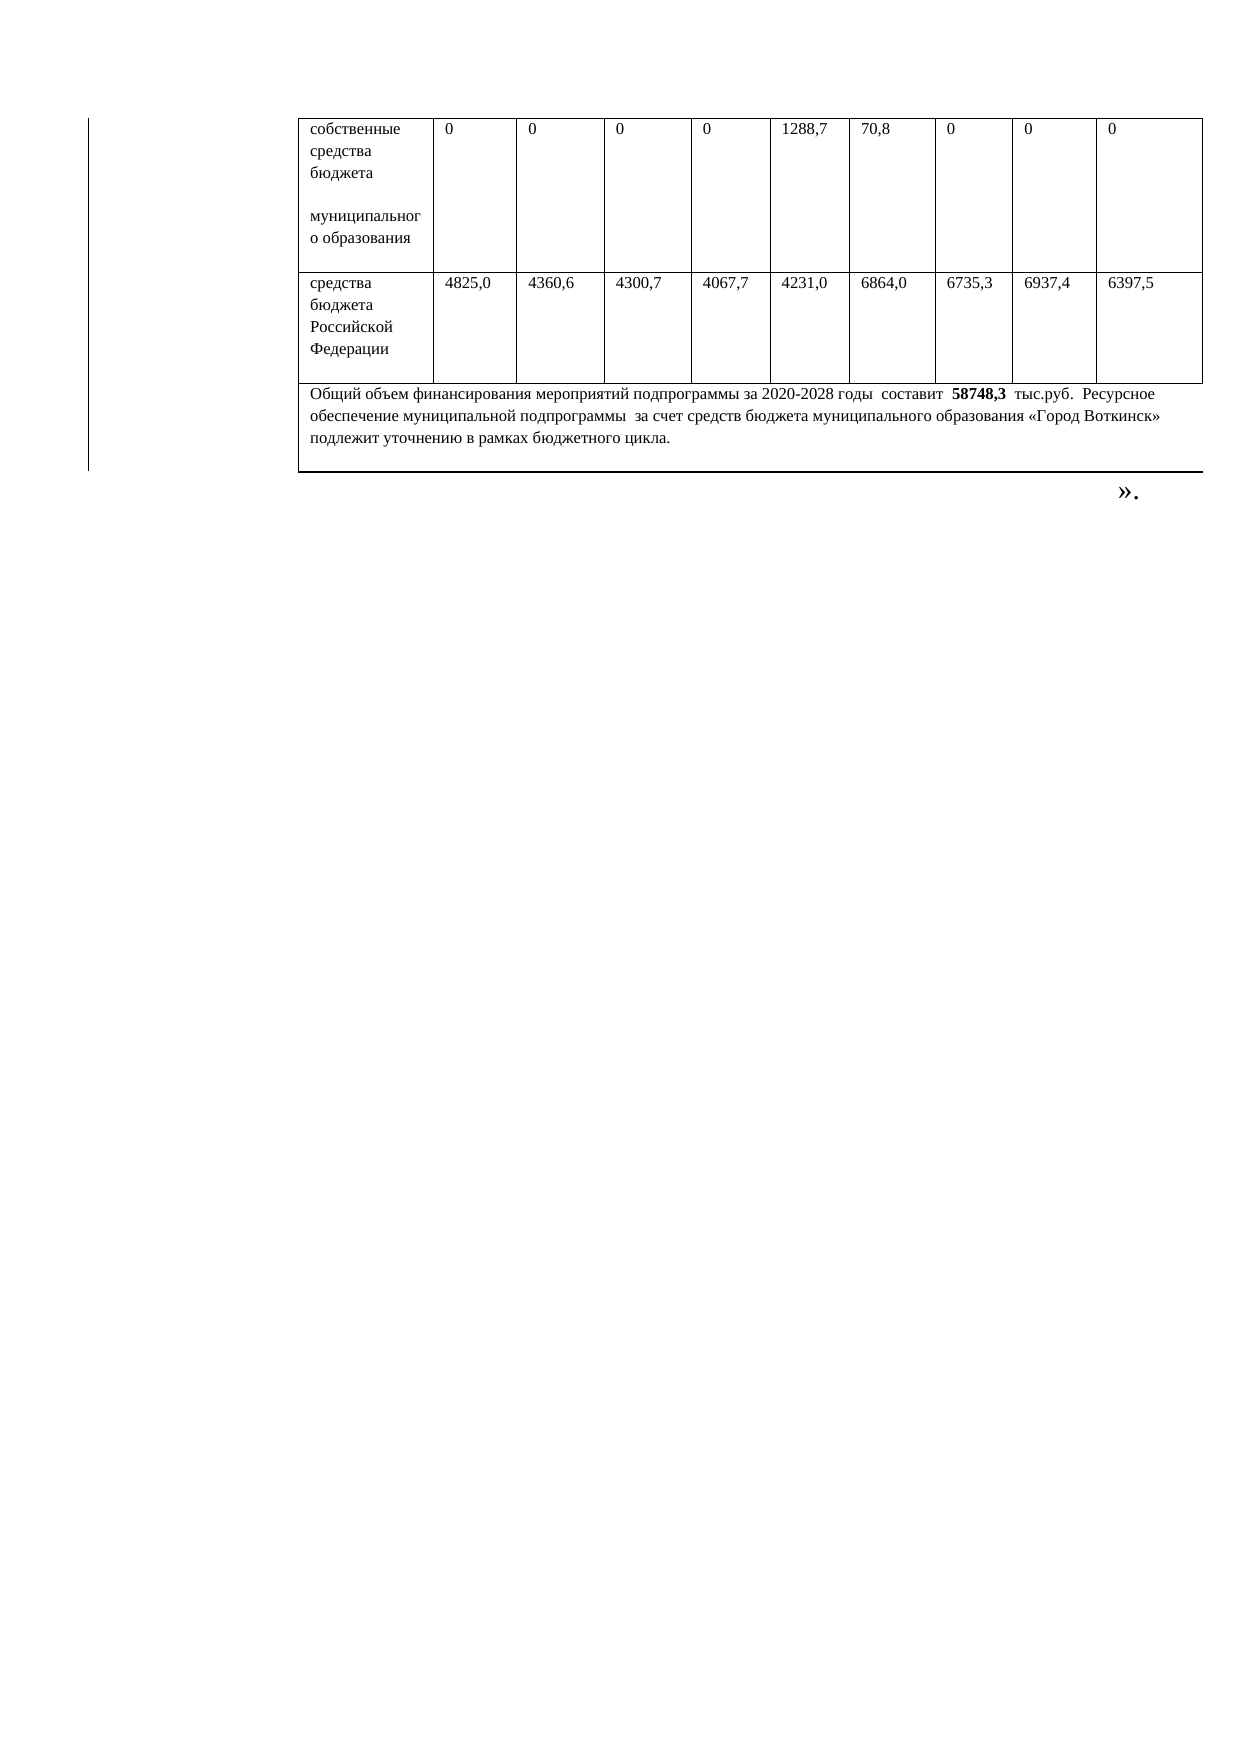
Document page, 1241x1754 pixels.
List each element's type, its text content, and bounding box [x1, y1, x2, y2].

table_cell 0 [936, 119, 1012, 272]
table_cell 4300,7 [605, 273, 691, 383]
table_cell 6937,4 [1013, 273, 1096, 383]
table_cell 0 [517, 119, 604, 272]
table_cell 4067,7 [692, 273, 770, 383]
table_cell 0 [605, 119, 691, 272]
table_cell 4825,0 [434, 273, 516, 383]
table_cell 0 [434, 119, 516, 272]
table_cell 1288,7 [771, 119, 849, 272]
table_cell Общий объем финансирования мероприятий подпрограммы за 2020-2028 годы составит 58748,3 тыс.руб. Ресурсное обеспечение муниципальной подпрограммы за счет средств бюджета муниципального образования «Город Воткинск» подлежит уточнению в рамках бюджетного цикла. [299, 384, 1203, 471]
table_cell 6397,5 [1097, 273, 1202, 383]
table_cell 0 [1013, 119, 1096, 272]
table_cell 6864,0 [850, 273, 935, 383]
table_cell средства бюджета Российской Федерации [299, 273, 433, 383]
table_cell 70,8 [850, 119, 935, 272]
text ». [111, 472, 1152, 506]
table_cell 6735,3 [936, 273, 1012, 383]
table_cell 4360,6 [517, 273, 604, 383]
table_cell 0 [1097, 119, 1202, 272]
table_cell собственные средства бюджета муниципального образования [299, 119, 433, 272]
table_cell 0 [692, 119, 770, 272]
table_cell 4231,0 [771, 273, 849, 383]
